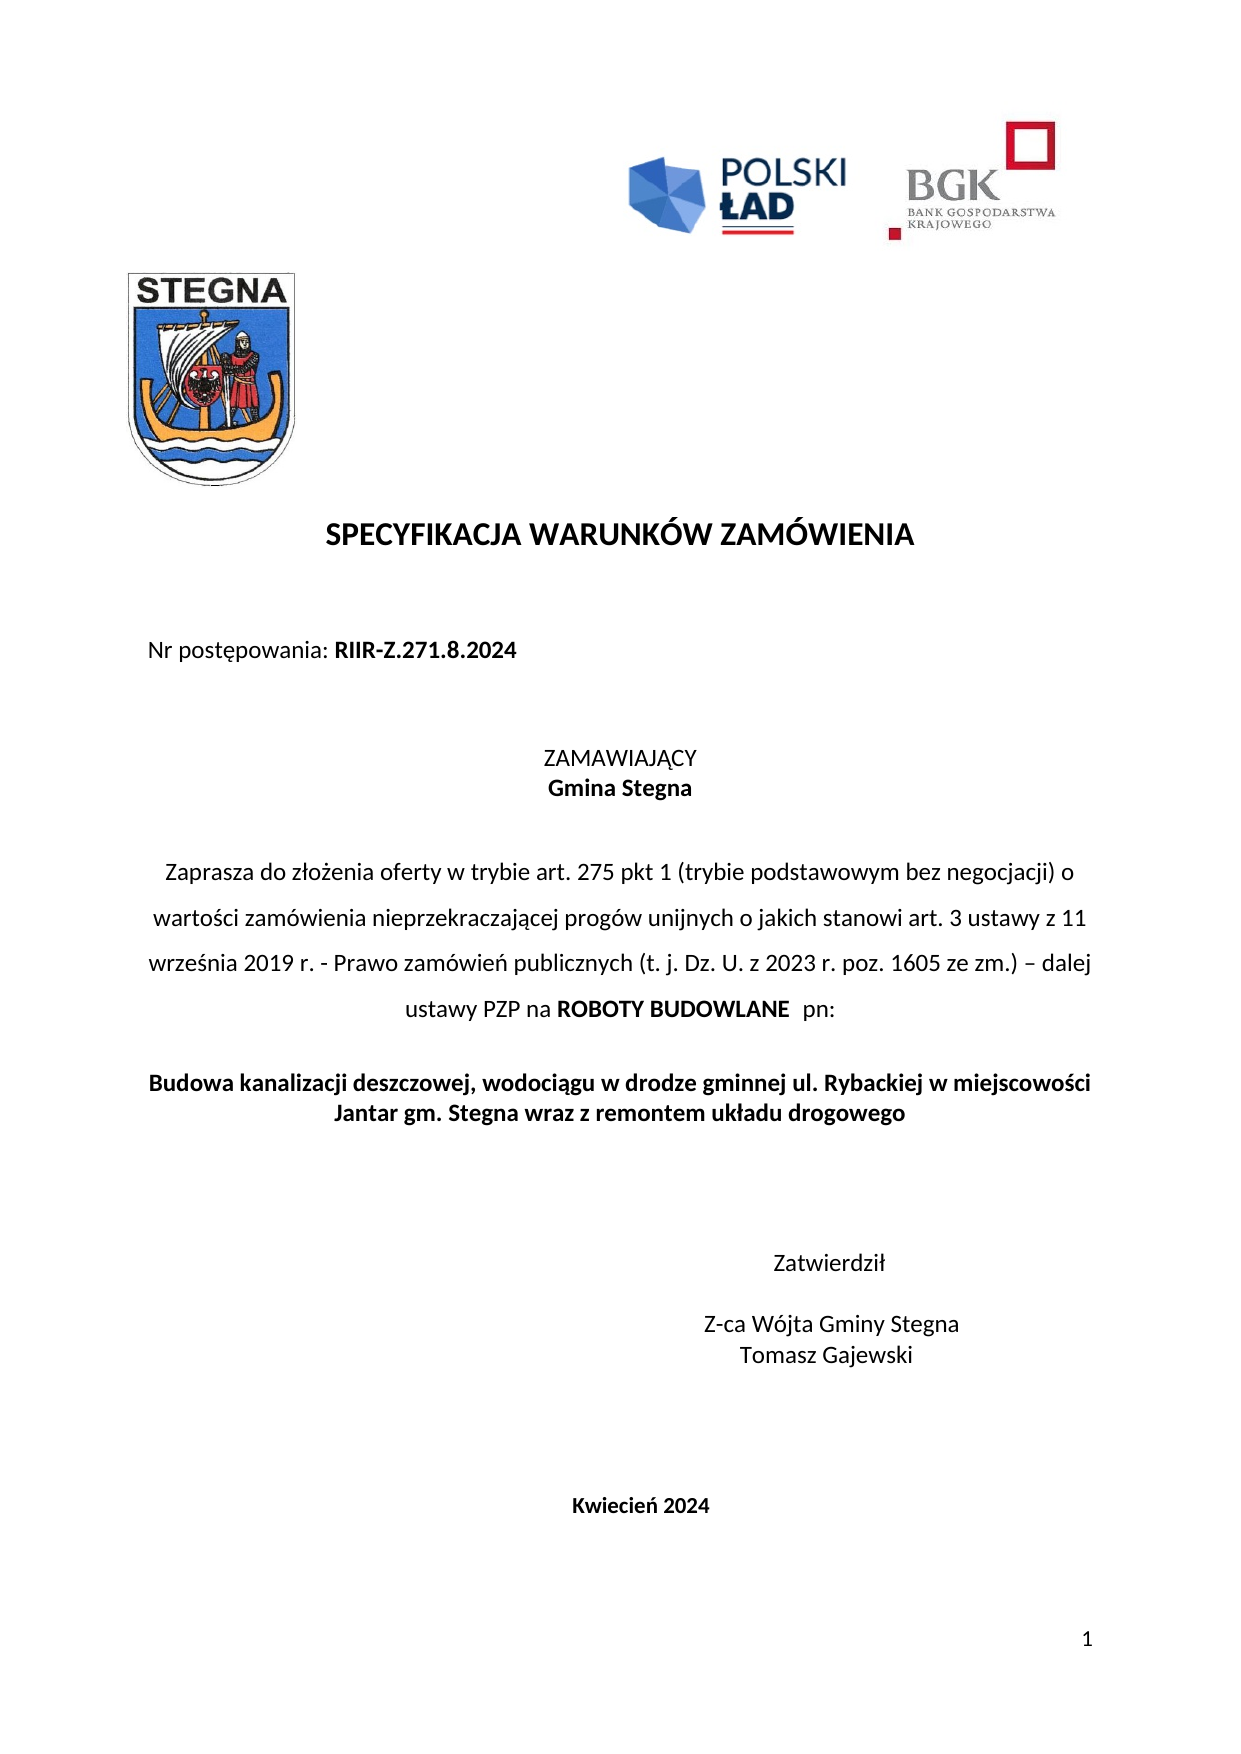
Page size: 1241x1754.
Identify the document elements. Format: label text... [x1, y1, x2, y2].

text Zatwierdził [148, 1247, 1093, 1278]
text Nr postępowania: RIIR-Z.271.8.2024 [148, 634, 1093, 664]
text Z-ca Wójta Gminy Stegna [148, 1308, 1093, 1339]
text Zaprasza do złożenia oferty w trybie art. 275 pkt 1 (trybie podstawowym bez negocjacji) o wartości zamówienia nieprzekraczającej progów unijnych o jakich stanowi art. 3 ustawy z 11 września 2019 r. - Prawo zamówień publicznych (t. j. Dz. U. z 2023 r. poz. 1605 ze zm.) – dalej ustawy PZP na ROBOTY BUDOWLANE pn: [148, 856, 1093, 1024]
text SPECYFIKACJA WARUNKÓW ZAMÓWIENIA [148, 512, 1093, 553]
picture [124, 270, 297, 486]
picture [608, 101, 1088, 265]
text Gmina Stegna [148, 772, 1093, 803]
text ZAMAWIAJĄCY [148, 742, 1093, 772]
text Kwiecień 2024 [148, 1492, 1093, 1520]
text Budowa kanalizacji deszczowej, wodociągu w drodze gminnej ul. Rybackiej w miejscowości Jantar gm. Stegna wraz z remontem układu drogowego [148, 1039, 1093, 1156]
text Tomasz Gajewski [148, 1339, 1093, 1369]
